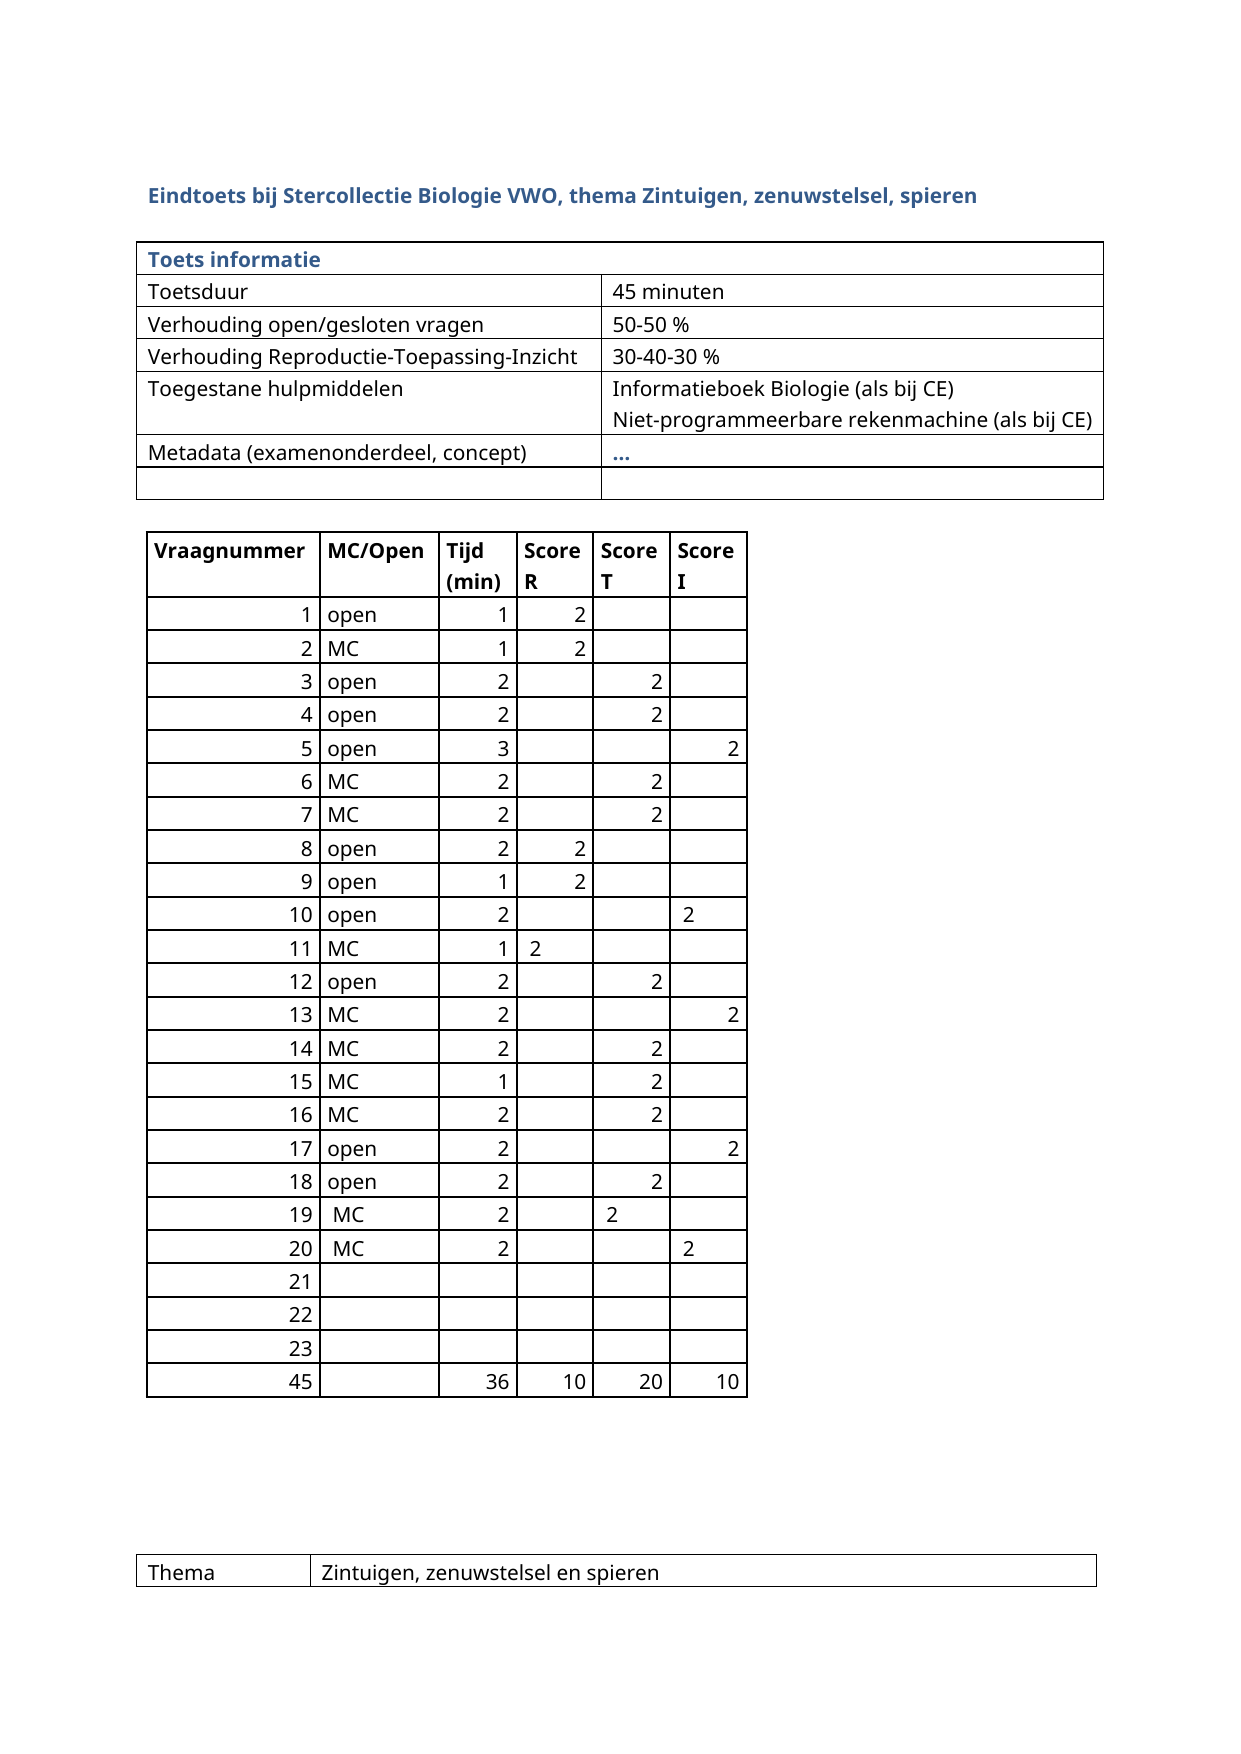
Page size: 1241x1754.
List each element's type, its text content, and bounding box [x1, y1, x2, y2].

table_cell 2 [518, 831, 592, 862]
table_cell 23 [148, 1331, 319, 1362]
table_cell [594, 864, 669, 896]
table_cell [671, 1164, 746, 1196]
table_header Score R [518, 533, 592, 596]
table_cell 14 [148, 1031, 319, 1062]
table_cell 19 [148, 1198, 319, 1229]
table_cell [440, 1264, 516, 1296]
table_cell [518, 664, 592, 696]
table_cell 2 [440, 898, 516, 929]
table_cell 3 [440, 731, 516, 762]
table_cell [671, 1298, 746, 1329]
table_cell 21 [148, 1264, 319, 1296]
table_cell 2 [671, 998, 746, 1029]
table_cell 15 [148, 1064, 319, 1096]
table_cell [518, 764, 592, 796]
table_cell Toegestane hulpmiddelen [137, 372, 601, 434]
table_header Zintuigen, zenuwstelsel en spieren [311, 1555, 1096, 1586]
table_cell [671, 1264, 746, 1296]
table_cell [518, 1298, 592, 1329]
table_cell [594, 898, 669, 929]
table_cell 12 [148, 964, 319, 996]
table_cell [594, 831, 669, 862]
table_cell MC [321, 631, 438, 662]
table_cell MC [321, 1198, 438, 1229]
table_cell [594, 598, 669, 629]
table_cell [594, 1131, 669, 1162]
table_cell MC [321, 798, 438, 829]
table_cell open [321, 731, 438, 762]
table_header Toets informatie [137, 243, 1103, 274]
table_cell MC [321, 931, 438, 962]
table_cell 2 [671, 1231, 746, 1262]
table_cell [518, 998, 592, 1029]
table_cell [518, 1098, 592, 1129]
table_cell 2 [594, 1098, 669, 1129]
table_cell 2 [440, 831, 516, 862]
table_cell MC [321, 998, 438, 1029]
table_cell [518, 1264, 592, 1296]
table_cell 9 [148, 864, 319, 896]
table_cell [594, 631, 669, 662]
table_header Vraagnummer [148, 533, 319, 596]
table_cell 10 [148, 898, 319, 929]
table_cell 2 [440, 798, 516, 829]
table_cell 2 [440, 764, 516, 796]
table_cell 30-40-30 % [602, 339, 1103, 371]
table_cell 22 [148, 1298, 319, 1329]
table_cell Toetsduur [137, 275, 601, 306]
table_cell 2 [594, 798, 669, 829]
table_cell 1 [148, 598, 319, 629]
table_cell [321, 1264, 438, 1296]
table_cell [518, 731, 592, 762]
table_cell 2 [594, 664, 669, 696]
table_cell open [321, 664, 438, 696]
table_cell [321, 1364, 438, 1396]
table_cell [671, 964, 746, 996]
subtitle Eindtoets bij Stercollectie Biologie VWO, thema Zintuigen, zenuwstelsel, spieren [148, 179, 1093, 210]
table_cell 1 [440, 1064, 516, 1096]
table_cell Informatieboek Biologie (als bij CE) Niet-programmeerbare rekenmachine (als bij CE) [602, 372, 1103, 434]
table_cell [671, 864, 746, 896]
table_cell [671, 1064, 746, 1096]
table_cell [594, 731, 669, 762]
table_cell Verhouding open/gesloten vragen [137, 307, 601, 338]
table_cell 2 [518, 598, 592, 629]
table_cell open [321, 831, 438, 862]
table_cell [518, 1231, 592, 1262]
table_cell Metadata (examenonderdeel, concept) [137, 435, 601, 466]
table_cell 2 [440, 998, 516, 1029]
table_cell 45 minuten [602, 275, 1103, 306]
table_cell [671, 931, 746, 962]
table_cell open [321, 1164, 438, 1196]
table_cell 6 [148, 764, 319, 796]
table_cell [518, 698, 592, 729]
table_cell Verhouding Reproductie-Toepassing-Inzicht [137, 339, 601, 371]
table_cell 2 [671, 898, 746, 929]
table_cell 20 [594, 1364, 669, 1396]
table_cell 45 [148, 1364, 319, 1396]
table_cell 36 [440, 1364, 516, 1396]
table_cell [671, 664, 746, 696]
table_cell 1 [440, 931, 516, 962]
table_cell 2 [594, 1164, 669, 1196]
table_cell [602, 468, 1103, 499]
table_cell 2 [440, 1164, 516, 1196]
table_cell open [321, 864, 438, 896]
table_cell MC [321, 1031, 438, 1062]
table_cell 2 [594, 964, 669, 996]
table_cell … [602, 435, 1103, 466]
table_cell 2 [518, 631, 592, 662]
table_cell 2 [518, 931, 592, 962]
table_cell [594, 931, 669, 962]
table_cell [137, 468, 601, 499]
table_cell [518, 1198, 592, 1229]
table_cell MC [321, 764, 438, 796]
table_cell [518, 898, 592, 929]
table_cell [594, 1298, 669, 1329]
table_cell open [321, 964, 438, 996]
table_cell open [321, 698, 438, 729]
table_cell 2 [671, 1131, 746, 1162]
table_cell 10 [671, 1364, 746, 1396]
table_cell 16 [148, 1098, 319, 1129]
table_cell 11 [148, 931, 319, 962]
table_cell 5 [148, 731, 319, 762]
table_cell [671, 831, 746, 862]
table_cell 2 [440, 1098, 516, 1129]
table_cell [671, 764, 746, 796]
table_cell 1 [440, 631, 516, 662]
table_cell 2 [440, 698, 516, 729]
table_cell [671, 798, 746, 829]
table_cell MC [321, 1231, 438, 1262]
table_cell 4 [148, 698, 319, 729]
table_header Score T [594, 533, 669, 596]
table_cell [518, 964, 592, 996]
table_cell 2 [440, 1131, 516, 1162]
table_cell 50-50 % [602, 307, 1103, 338]
table_cell 20 [148, 1231, 319, 1262]
table_cell 2 [440, 1031, 516, 1062]
table_cell 17 [148, 1131, 319, 1162]
table_cell 2 [518, 864, 592, 896]
table_cell [671, 598, 746, 629]
table_cell 2 [594, 698, 669, 729]
table_header MC/Open [321, 533, 438, 596]
table_cell 2 [440, 964, 516, 996]
table_cell 1 [440, 598, 516, 629]
table_cell 2 [594, 1064, 669, 1096]
table_cell 3 [148, 664, 319, 696]
table_cell 7 [148, 798, 319, 829]
table_cell [440, 1298, 516, 1329]
table_cell [594, 1331, 669, 1362]
table_cell 8 [148, 831, 319, 862]
table_cell [594, 1231, 669, 1262]
table_cell 2 [440, 1198, 516, 1229]
table_cell 2 [440, 664, 516, 696]
table_cell [671, 1198, 746, 1229]
table_cell [518, 1331, 592, 1362]
table_cell [321, 1298, 438, 1329]
table_cell 2 [594, 764, 669, 796]
table_cell [518, 1131, 592, 1162]
table_cell [518, 1031, 592, 1062]
table_cell 10 [518, 1364, 592, 1396]
table_cell [594, 1264, 669, 1296]
table_header Score I [671, 533, 746, 596]
table_cell 2 [148, 631, 319, 662]
table_cell MC [321, 1098, 438, 1129]
table_cell 18 [148, 1164, 319, 1196]
table_cell [671, 698, 746, 729]
table_cell 1 [440, 864, 516, 896]
table_cell open [321, 598, 438, 629]
table_cell 13 [148, 998, 319, 1029]
table_cell [671, 1331, 746, 1362]
table_cell [440, 1331, 516, 1362]
table_header Thema [137, 1555, 310, 1586]
table_cell [518, 1164, 592, 1196]
table_cell [518, 1064, 592, 1096]
table_cell [518, 798, 592, 829]
table_cell [321, 1331, 438, 1362]
table_cell MC [321, 1064, 438, 1096]
table_cell open [321, 898, 438, 929]
table_cell 2 [594, 1031, 669, 1062]
table_cell [671, 1031, 746, 1062]
table_cell 2 [671, 731, 746, 762]
table_cell [671, 1098, 746, 1129]
table_cell 2 [440, 1231, 516, 1262]
table_cell [594, 998, 669, 1029]
table_header Tijd (min) [440, 533, 516, 596]
table_cell 2 [594, 1198, 669, 1229]
table_cell [671, 631, 746, 662]
table_cell open [321, 1131, 438, 1162]
